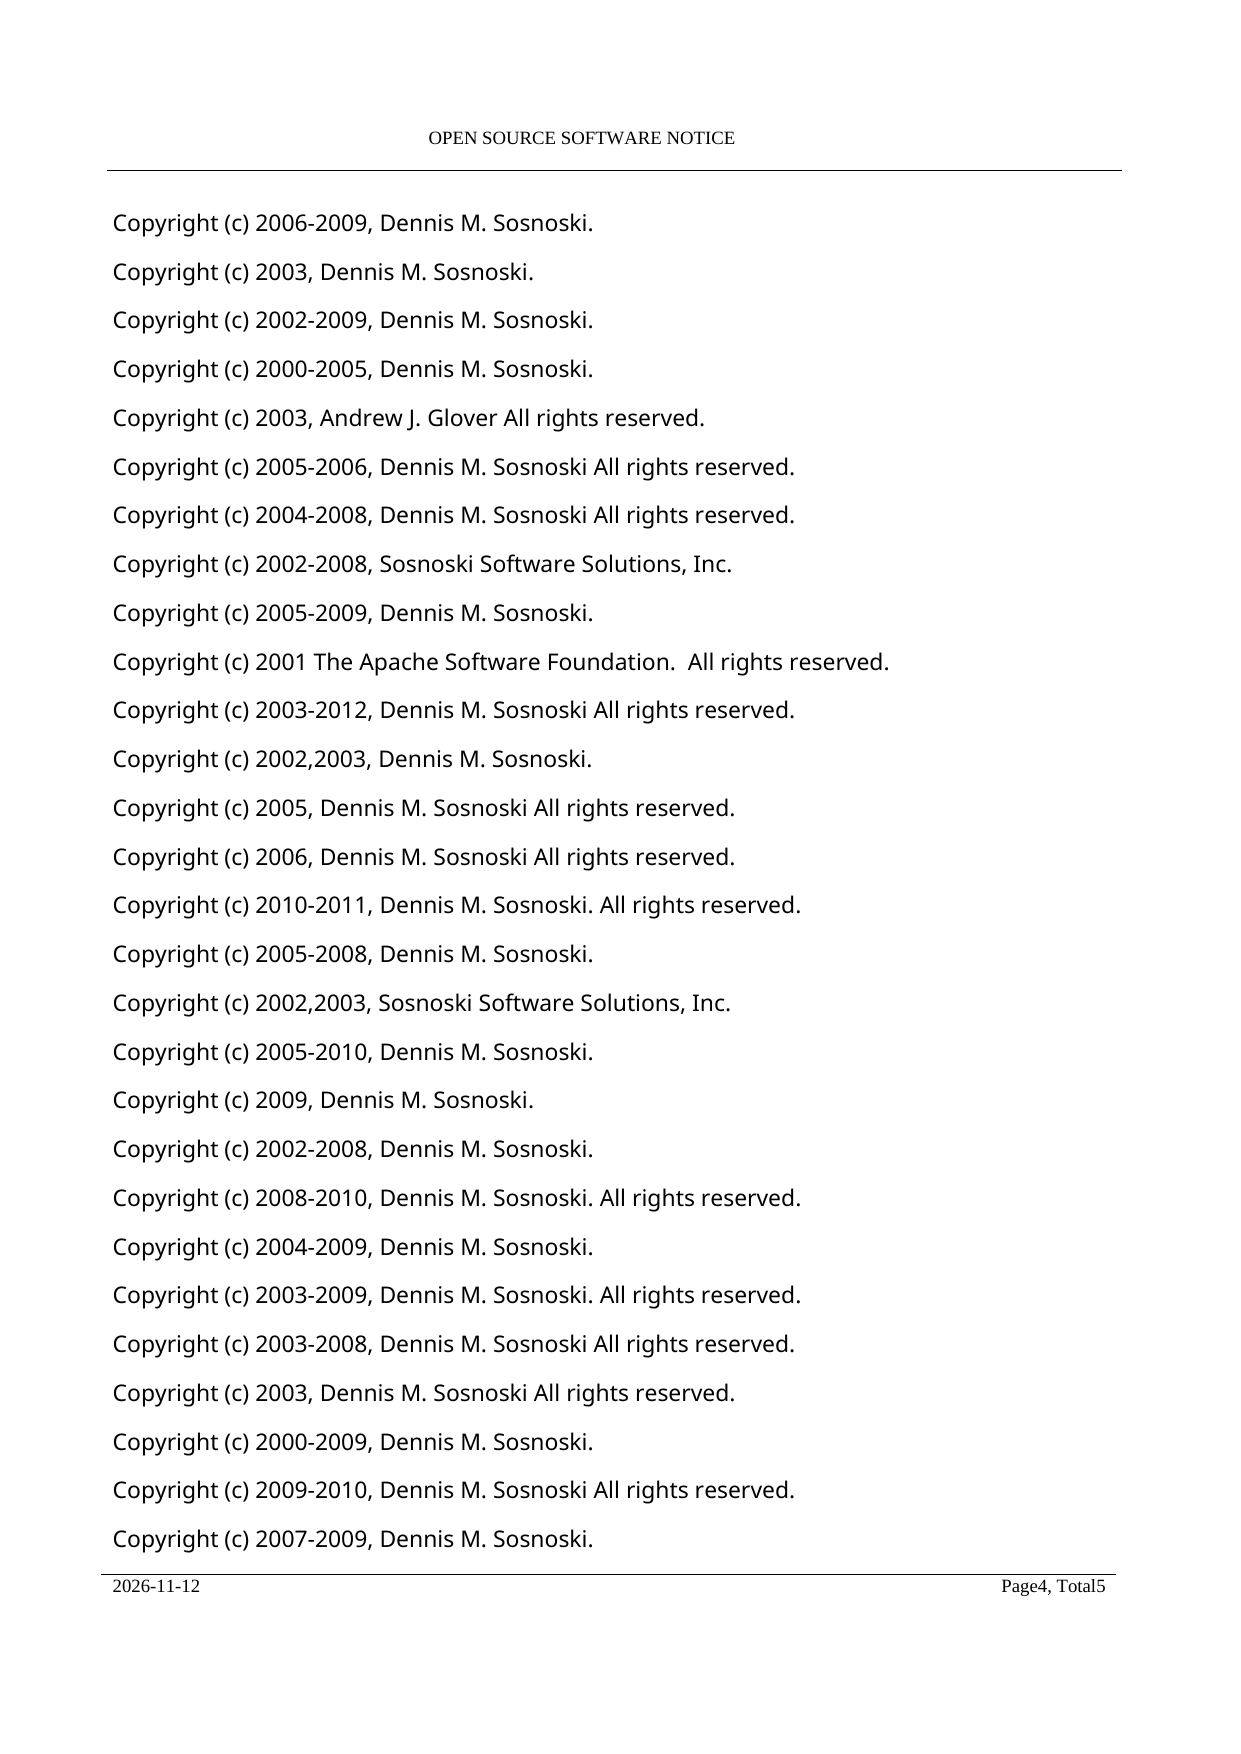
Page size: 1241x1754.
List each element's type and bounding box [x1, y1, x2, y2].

text [112, 206, 1128, 1555]
